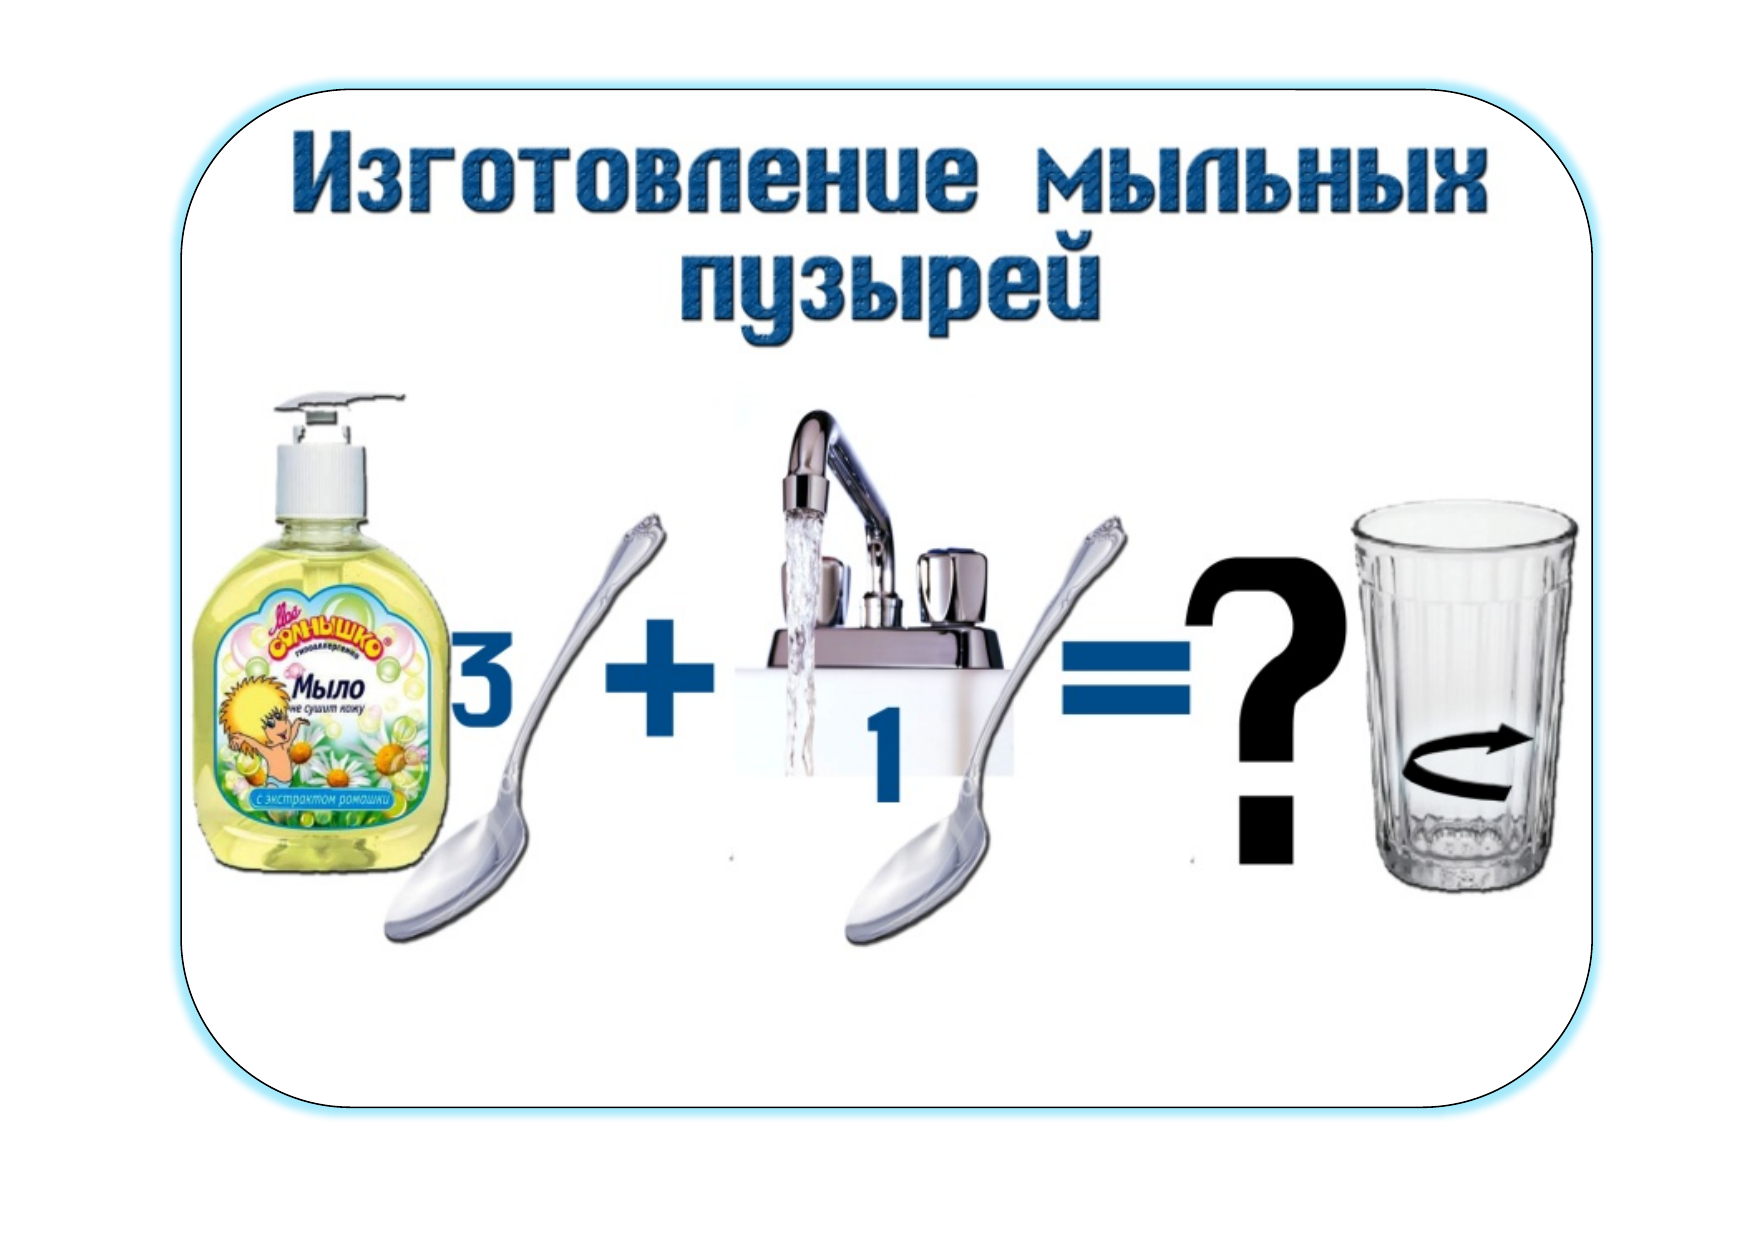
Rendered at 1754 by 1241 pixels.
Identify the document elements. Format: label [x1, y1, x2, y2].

picture [182, 91, 1591, 1106]
